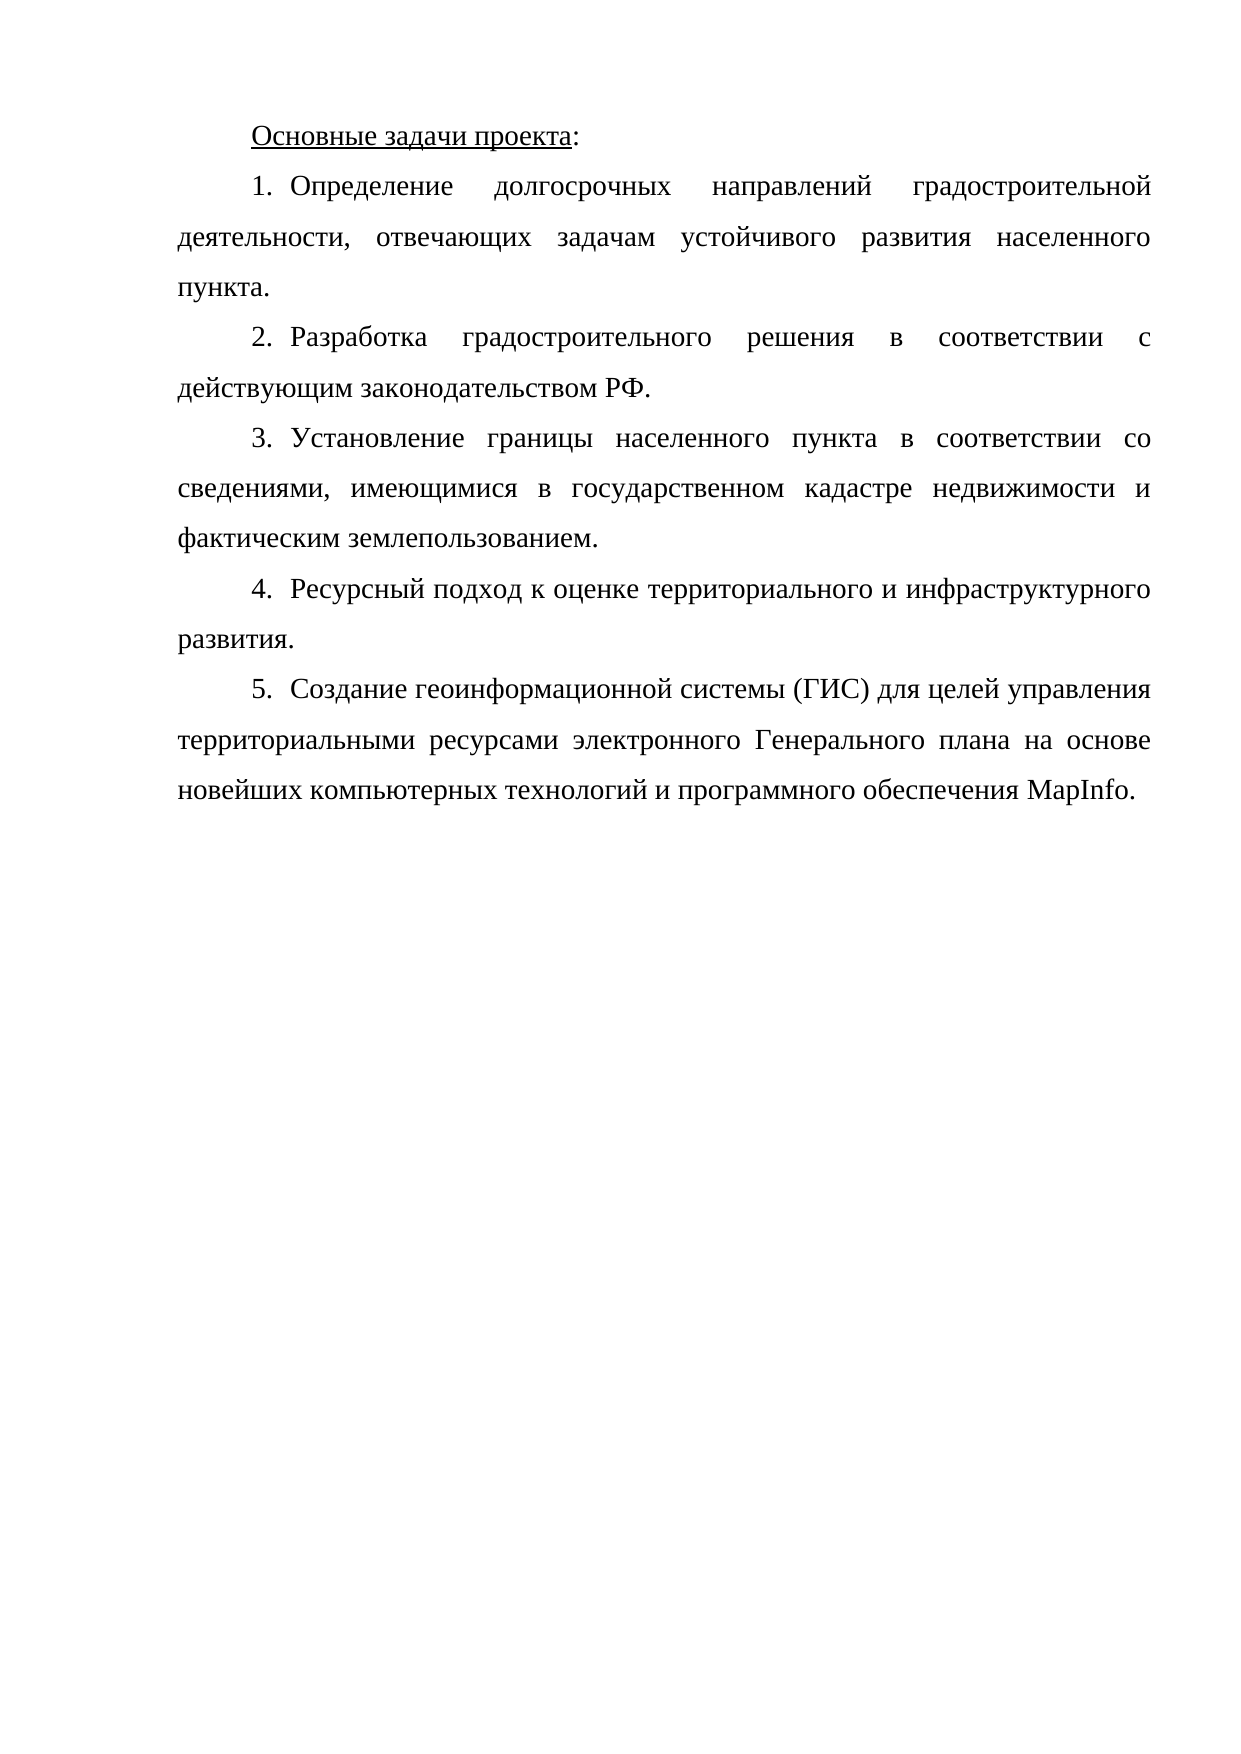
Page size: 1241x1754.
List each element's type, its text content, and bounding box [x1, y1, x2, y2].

list Определение долгосрочных направлений градостроительной деятельности, отвечающих задачам устойчивого развития населенного пункта. [177, 168, 1152, 303]
list Создание геоинформационной системы (ГИС) для целей управления территориальными ресурсами электронного Генерального плана на основе новейших компьютерных технологий и программного обеспечения MapInfo. [177, 672, 1152, 806]
text Основные задачи проекта: [177, 118, 1152, 152]
list Разработка градостроительного решения в соответствии с действующим законодательством РФ. [177, 319, 1152, 403]
list Установление границы населенного пункта в соответствии со сведениями, имеющимися в государственном кадастре недвижимости и фактическим землепользованием. [177, 420, 1152, 554]
list Ресурсный подход к оценке территориального и инфраструктурного развития. [177, 571, 1152, 655]
